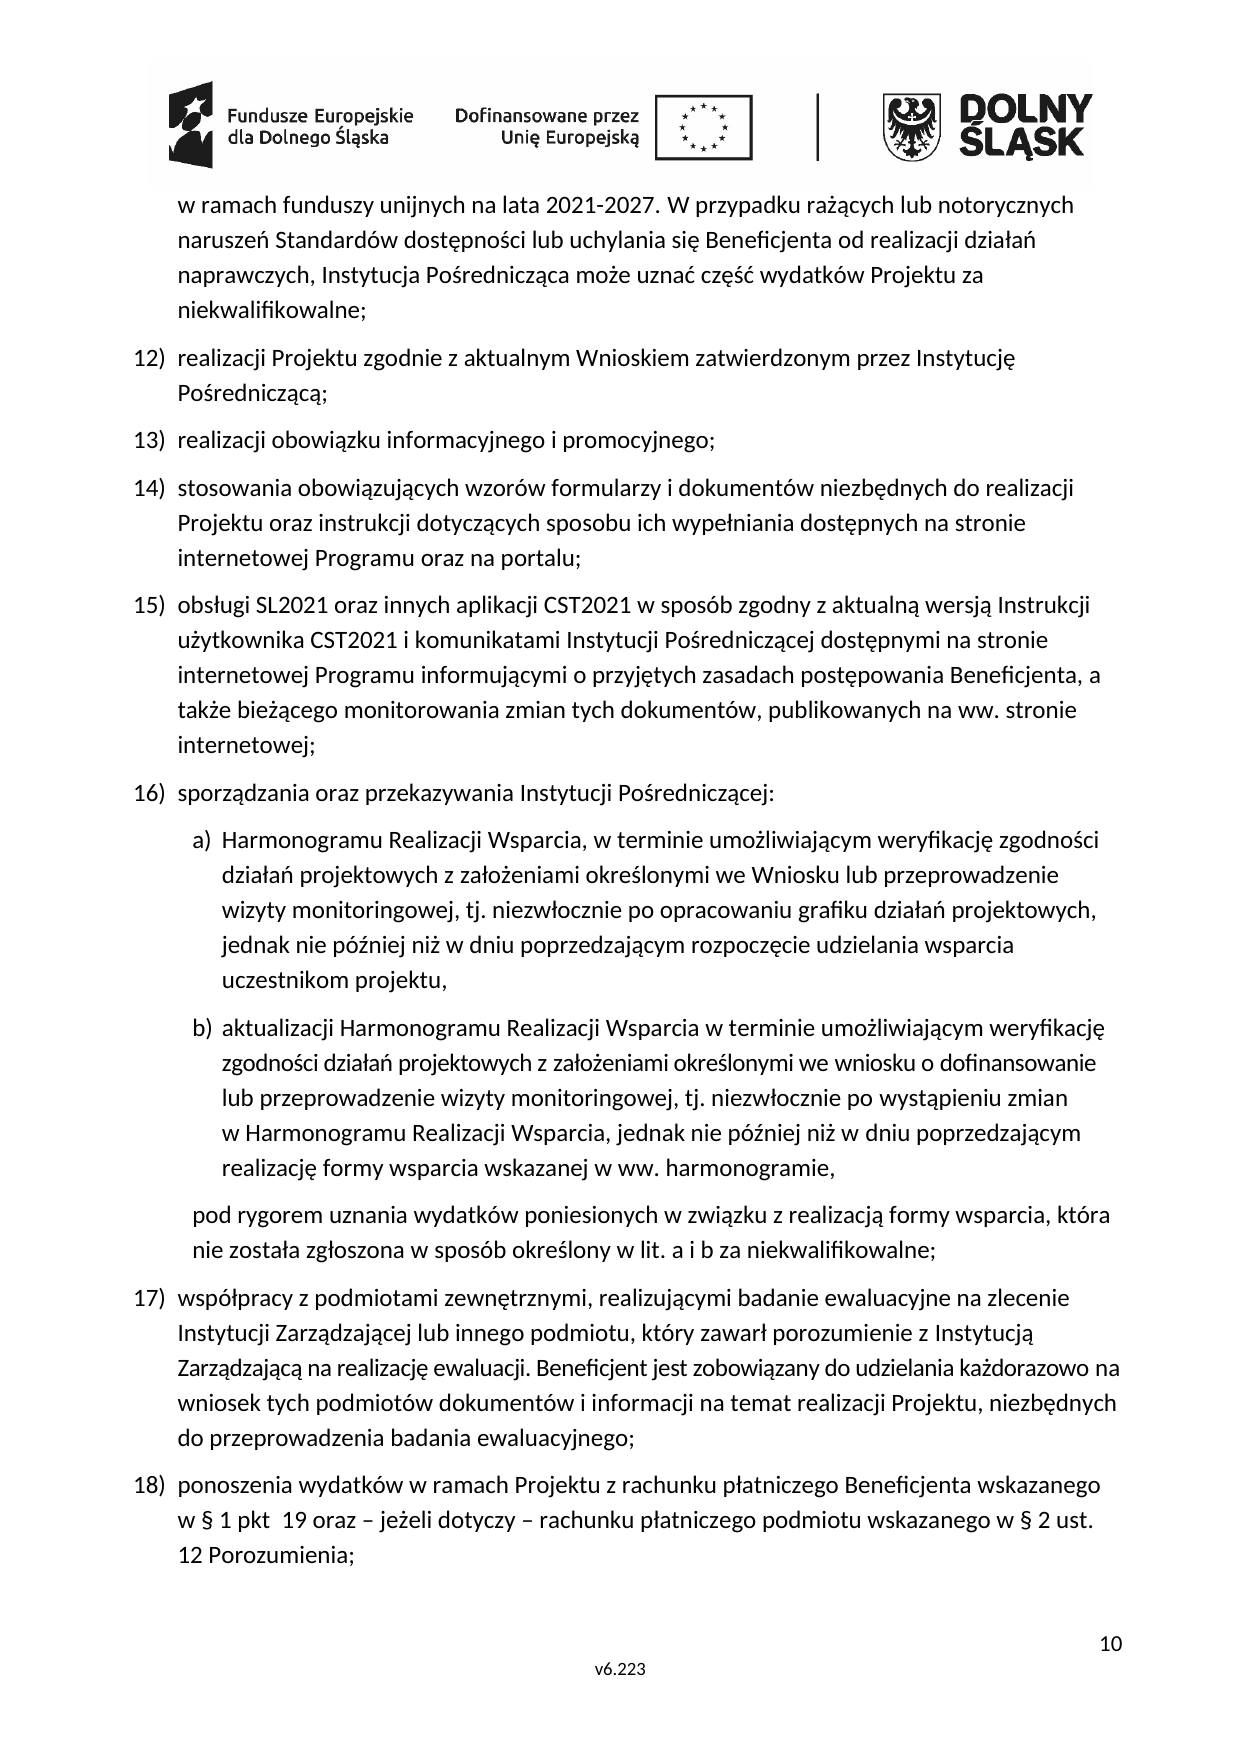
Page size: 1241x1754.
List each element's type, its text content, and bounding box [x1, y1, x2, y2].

list Harmonogramu Realizacji Wsparcia, w terminie umożliwiającym weryfikację zgodności działań projektowych z założeniami określonymi we Wniosku lub przeprowadzenie wizyty monitoringowej, tj. niezwłocznie po opracowaniu grafiku działań projektowych, jednak nie później niż w dniu poprzedzającym rozpoczęcie udzielania wsparcia uczestnikom projektu, [192, 825, 1122, 995]
list stosowania obowiązujących wzorów formularzy i dokumentów niezbędnych do realizacji Projektu oraz instrukcji dotyczących sposobu ich wypełniania dostępnych na stronie internetowej Programu oraz na portalu; [133, 472, 1122, 573]
list aktualizacji Harmonogramu Realizacji Wsparcia w terminie umożliwiającym weryfikację zgodności działań projektowych z założeniami określonymi we wniosku o dofinansowanie lub przeprowadzenie wizyty monitoringowej, tj. niezwłocznie po wystąpieniu zmian w Harmonogramu Realizacji Wsparcia, jednak nie później niż w dniu poprzedzającym realizację formy wsparcia wskazanej w ww. harmonogramie, [192, 1012, 1122, 1183]
list współpracy z podmiotami zewnętrznymi, realizującymi badanie ewaluacyjne na zlecenie Instytucji Zarządzającej lub innego podmiotu, który zawarł porozumienie z Instytucją Zarządzającą na realizację ewaluacji. Beneficjent jest zobowiązany do udzielania każdorazowo na wniosek tych podmiotów dokumentów i informacji na temat realizacji Projektu, niezbędnych do przeprowadzenia badania ewaluacyjnego; [133, 1282, 1122, 1453]
list ponoszenia wydatków w ramach Projektu z rachunku płatniczego Beneficjenta wskazanego w § 1 pkt 19 oraz – jeżeli dotyczy – rachunku płatniczego podmiotu wskazanego w § 2 ust. 12 Porozumienia; [133, 1470, 1122, 1570]
list obsługi SL2021 oraz innych aplikacji CST2021 w sposób zgodny z aktualną wersją Instrukcji użytkownika CST2021 i komunikatami Instytucji Pośredniczącej dostępnymi na stronie internetowej Programu informującymi o przyjętych zasadach postępowania Beneficjenta, a także bieżącego monitorowania zmian tych dokumentów, publikowanych na ww. stronie internetowej; [133, 590, 1122, 760]
list realizacji obowiązku informacyjnego i promocyjnego; [133, 425, 1122, 455]
text pod rygorem uznania wydatków poniesionych w związku z realizacją formy wsparcia, która nie została zgłoszona w sposób określony w lit. a i b za niekwalifikowalne; [192, 1200, 1122, 1265]
list sporządzania oraz przekazywania Instytucji Pośredniczącej: [133, 777, 1122, 808]
list realizacji Projektu zgodnie z aktualnym Wnioskiem zatwierdzonym przez Instytucję Pośredniczącą; [133, 342, 1122, 408]
picture [147, 59, 1093, 190]
